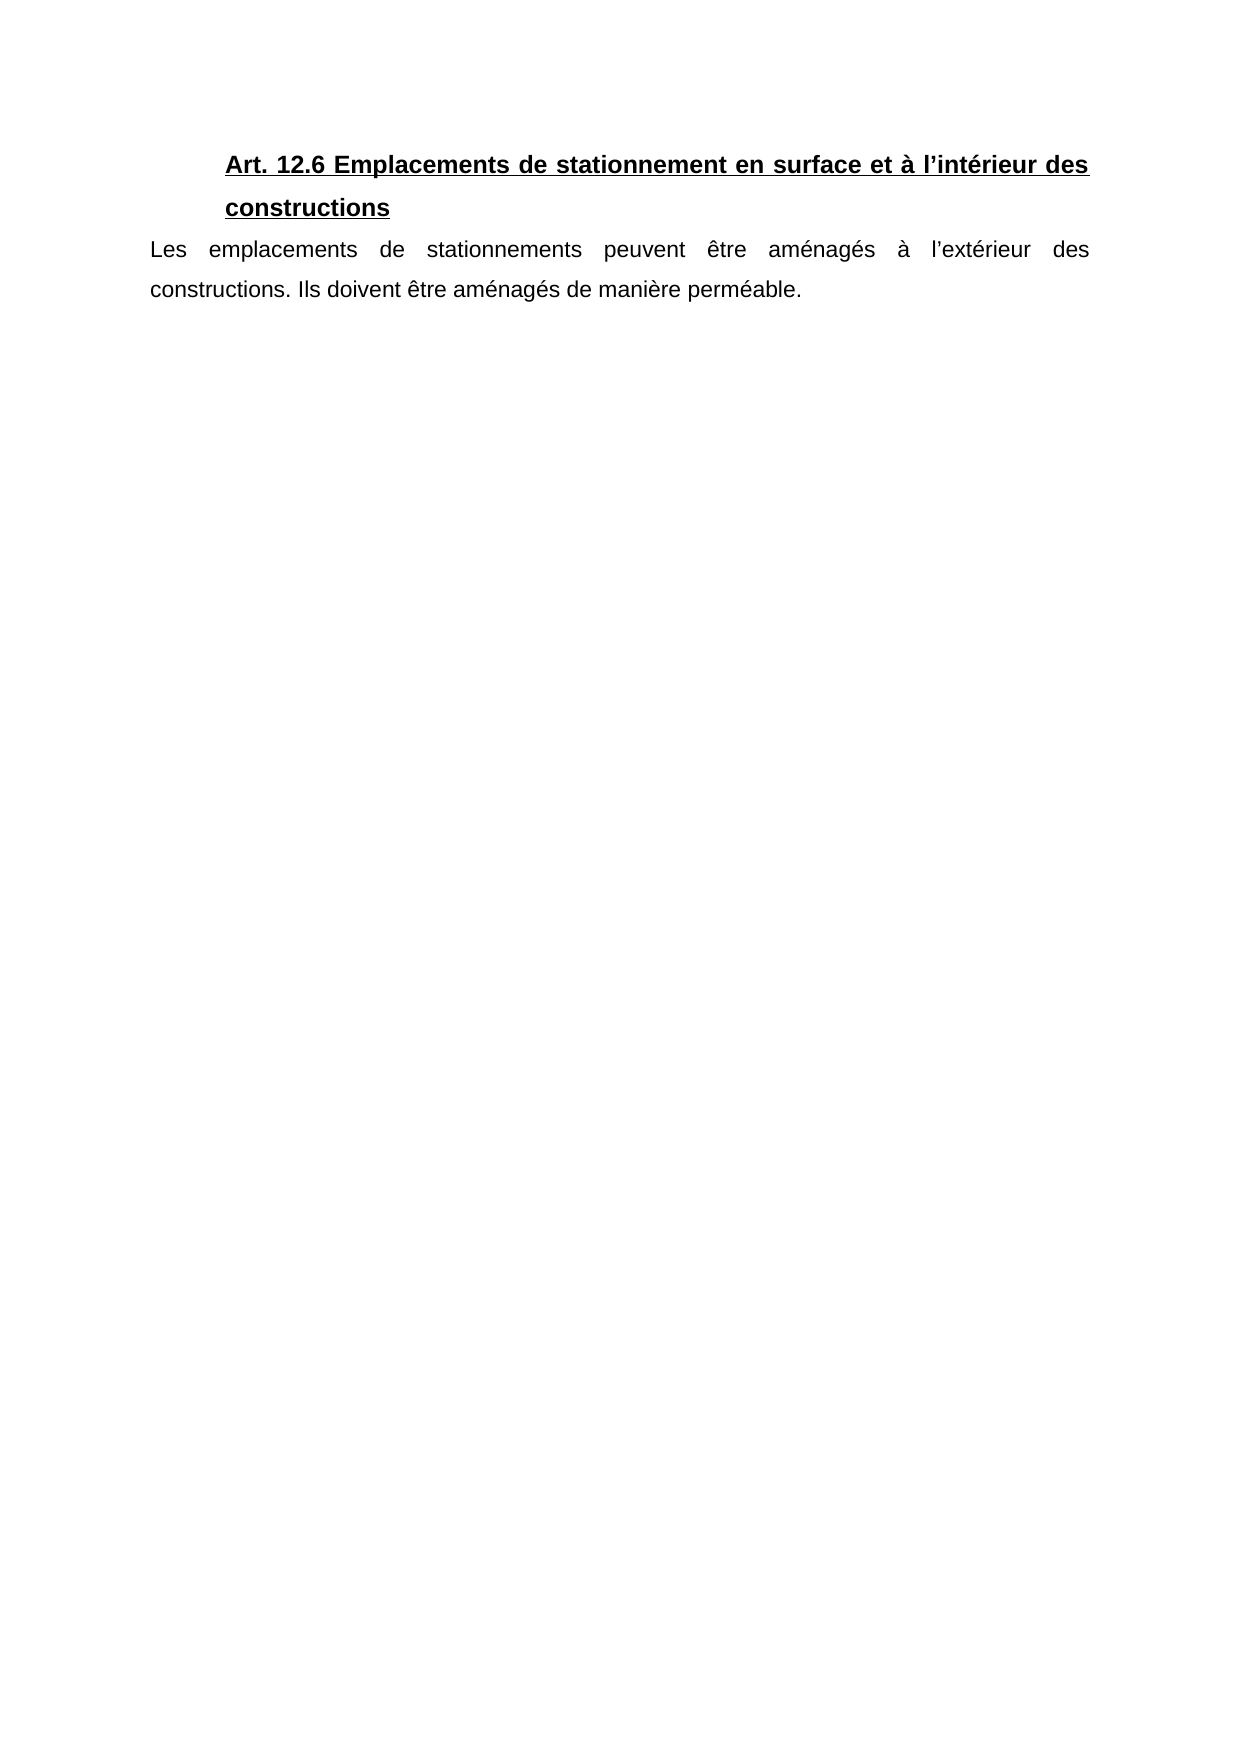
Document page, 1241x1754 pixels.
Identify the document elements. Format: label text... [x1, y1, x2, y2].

text Les emplacements de stationnements peuvent être aménagés à l’extérieur des constructions. Ils doivent être aménagés de manière perméable. [150, 236, 1090, 302]
subtitle Art. 12.6 Emplacements de stationnement en surface et à l’intérieur des constructions [225, 176, 1090, 222]
subtitle Art. 12.6 Emplacements de stationnement en surface et à l’intérieur des constructions [225, 150, 1090, 175]
